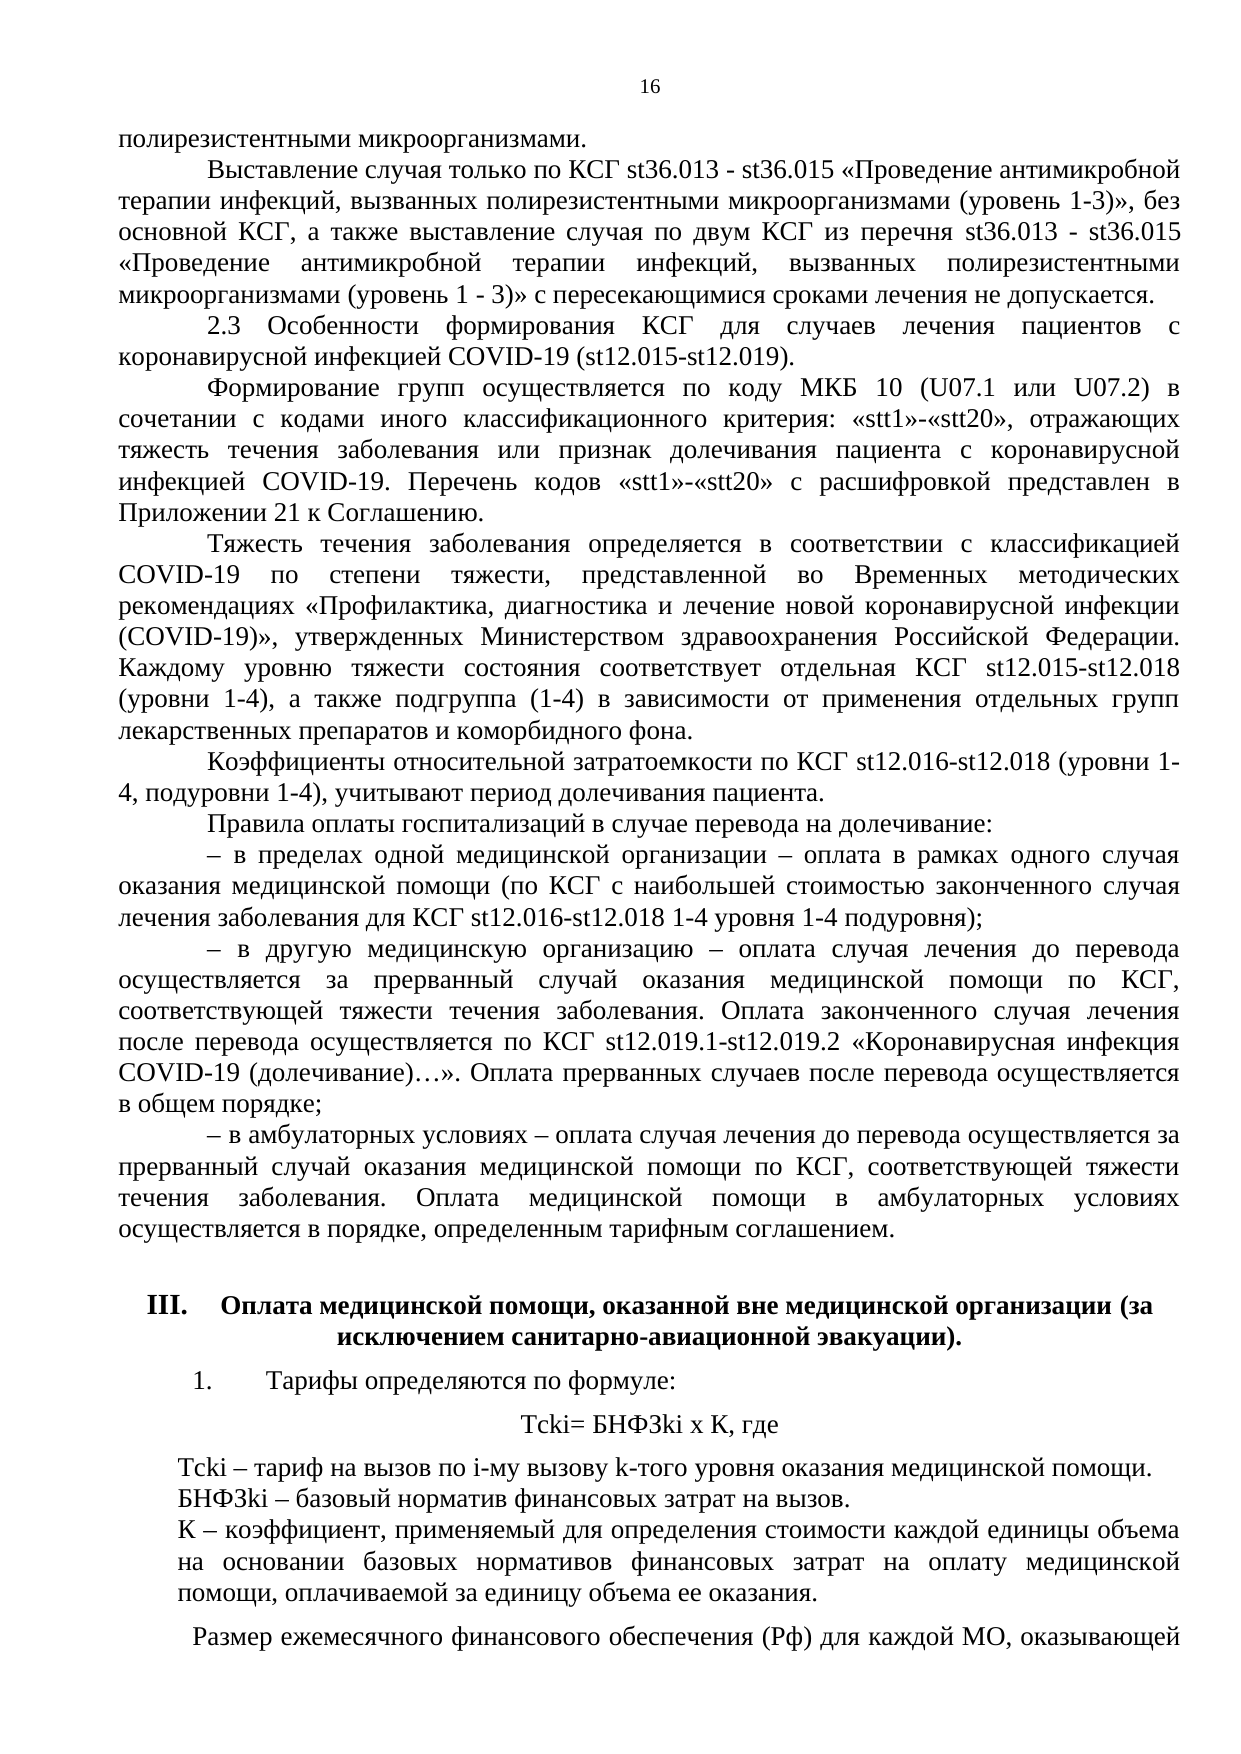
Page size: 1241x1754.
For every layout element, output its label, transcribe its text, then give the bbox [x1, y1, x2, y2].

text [118, 122, 1181, 153]
text Правила оплаты госпитализаций в случае перевода на долечивание: [118, 807, 1181, 838]
text Тяжесть течения заболевания определяется в соответствии с классификацией COVID-19 по степени тяжести, представленной во Временных методических рекомендациях «Профилактика, диагностика и лечение новой коронавирусной инфекции (COVID-19)», утвержденных Министерством здравоохранения Российской Федерации. Каждому уровню тяжести состояния соответствует отдельная КСГ st12.015-st12.018 (уровни 1-4), а также подгруппа (1-4) в зависимости от применения отдельных групп лекарственных препаратов и коморбидного фона. [118, 527, 1181, 745]
list в пределах одной медицинской организации – оплата в рамках одного случая оказания медицинской помощи (по КСГ с наибольшей стоимостью законченного случая лечения заболевания для КСГ st12.016-st12.018 1-4 уровня 1-4 подуровня); [118, 838, 1181, 932]
text Коэффициенты относительной затратоемкости по КСГ st12.016-st12.018 (уровни 1-4, подуровни 1-4), учитывают период долечивания пациента. [118, 745, 1181, 807]
list Тарифы определяются по формуле: [118, 1364, 1181, 1395]
list Оплата медицинской помощи, оказанной вне медицинской организации (за исключением санитарно-авиационной эвакуации). [118, 1287, 1181, 1352]
text Выставление случая только по КСГ st36.013 - st36.015 «Проведение антимикробной терапии инфекций, вызванных полирезистентными микроорганизмами (уровень 1-3)», без основной КСГ, а также выставление случая по двум КСГ из перечня st36.013 - st36.015 «Проведение антимикробной терапии инфекций, вызванных полирезистентными микроорганизмами (уровень 1 - 3)» с пересекающимися сроками лечения не допускается. [118, 153, 1181, 309]
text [118, 1619, 1181, 1651]
text К – коэффициент, применяемый для определения стоимости каждой единицы объема на основании базовых нормативов финансовых затрат на оплату медицинской помощи, оплачиваемой за единицу объема ее оказания. [177, 1514, 1181, 1607]
list Тсki= БНФЗki х К, где [118, 1408, 1181, 1439]
list в амбулаторных условиях – оплата случая лечения до перевода осуществляется за прерванный случай оказания медицинской помощи по КСГ, соответствующей тяжести течения заболевания. Оплата медицинской помощи в амбулаторных условиях осуществляется в порядке, определенным тарифным соглашением. [118, 1119, 1181, 1243]
text 2.3 Особенности формирования КСГ для случаев лечения пациентов с коронавирусной инфекцией COVID-19 (st12.015-st12.019). [118, 309, 1181, 371]
list Тсki – тариф на вызов по i-му вызову k-того уровня оказания медицинской помощи. [177, 1451, 1181, 1482]
text Формирование групп осуществляется по коду МКБ 10 (U07.1 или U07.2) в сочетании с кодами иного классификационного критерия: «stt1»-«stt20», отражающих тяжесть течения заболевания или признак долечивания пациента с коронавирусной инфекцией COVID-19. Перечень кодов «stt1»-«stt20» с расшифровкой представлен в Приложении 21 к Соглашению. [118, 371, 1181, 527]
list в другую медицинскую организацию – оплата случая лечения до перевода осуществляется за прерванный случай оказания медицинской помощи по КСГ, соответствующей тяжести течения заболевания. Оплата законченного случая лечения после перевода осуществляется по КСГ st12.019.1-st12.019.2 «Коронавирусная инфекция COVID-19 (долечивание)…». Оплата прерванных случаев после перевода осуществляется в общем порядке; [118, 932, 1181, 1119]
list БНФЗki – базовый норматив финансовых затрат на вызов. [177, 1482, 1181, 1514]
